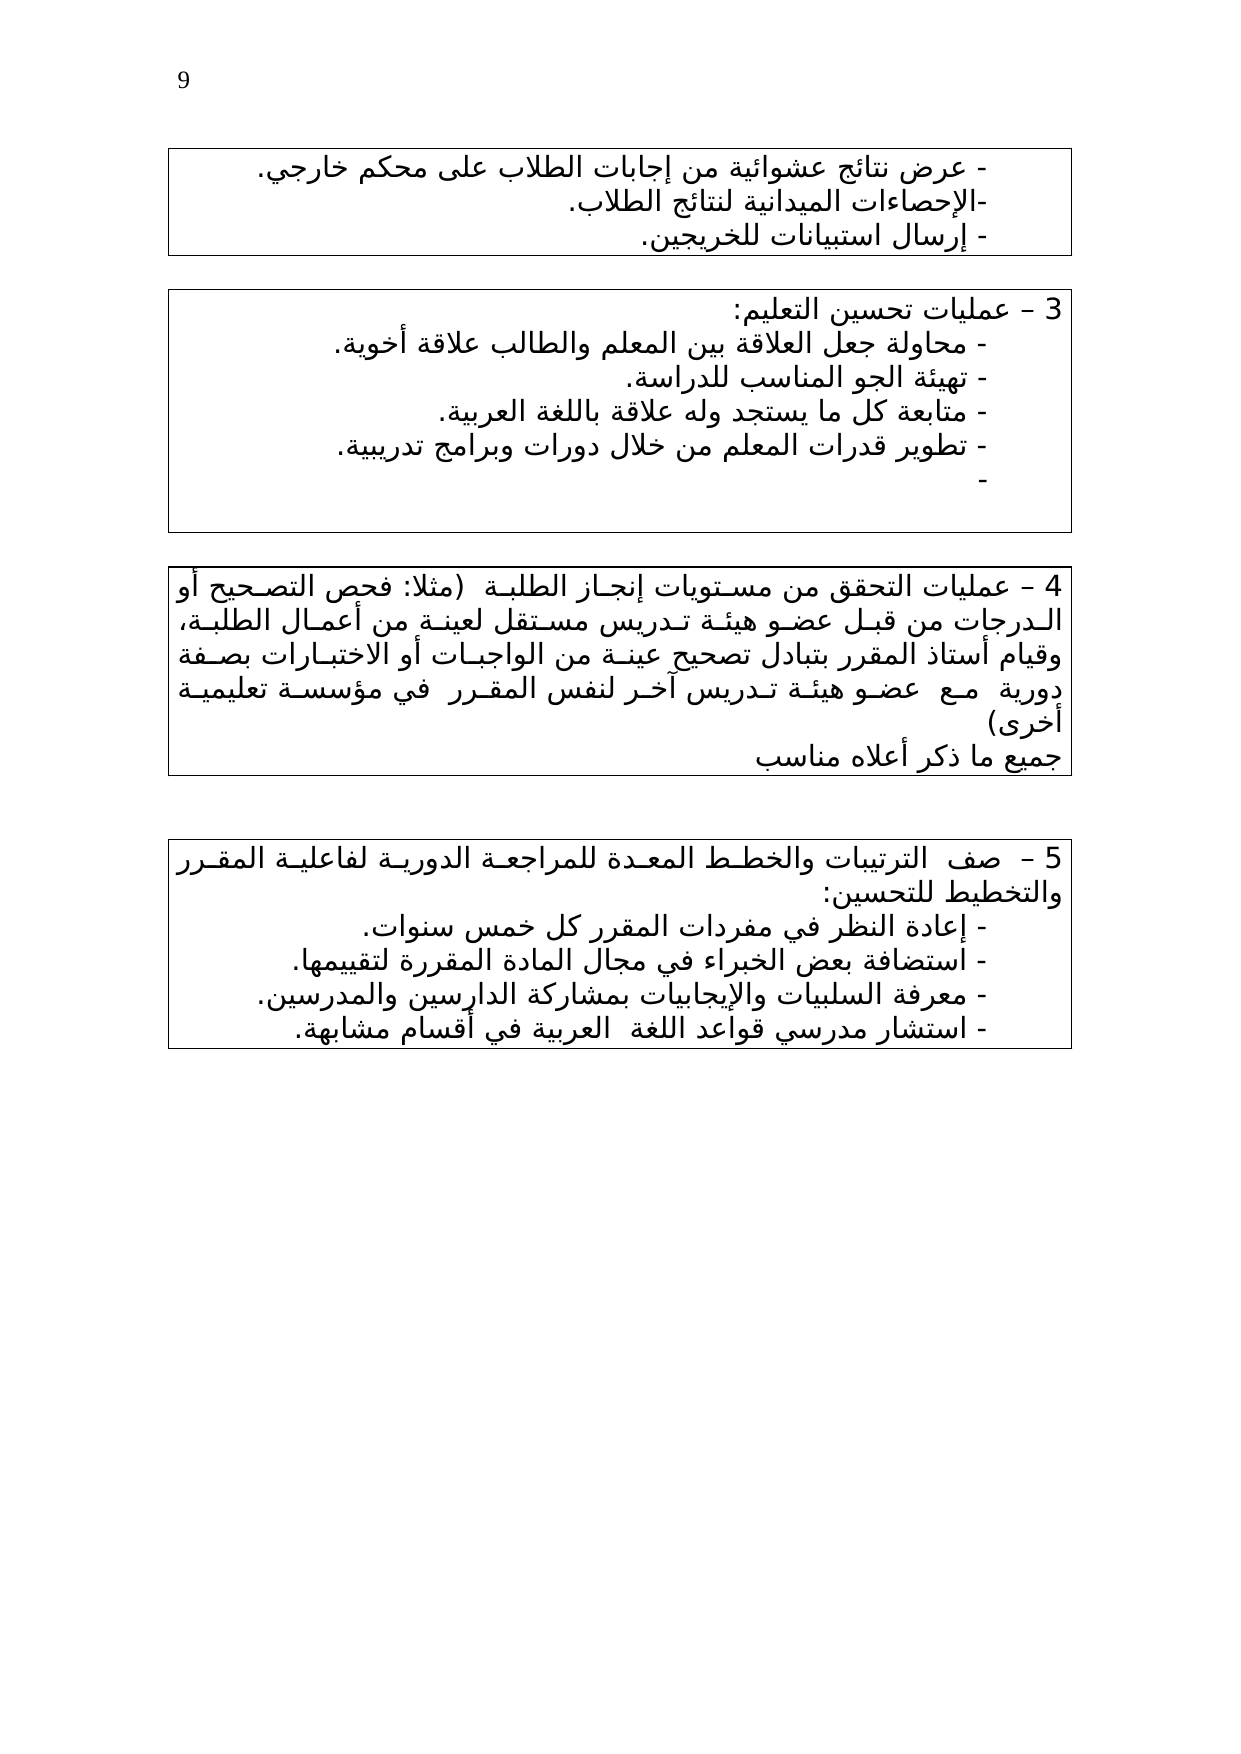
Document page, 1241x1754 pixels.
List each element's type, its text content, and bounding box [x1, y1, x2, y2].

text - معرفة السلبيات والإيجابيات بمشاركة الدارسين والمدرسين. [177, 978, 1063, 1008]
text - تطوير قدرات المعلم من خلال دورات وبرامج تدريبية. [177, 428, 1063, 462]
text - متابعة كل ما يستجد وله علاقة باللغة العربية. [177, 394, 1063, 428]
text 4 – عمليات التحقق من مستويات إنجاز الطلبة (مثلا: فحص التصحيح أو الدرجات من قبل عضو هيئة تدريس مستقل لعينة من أعمال الطلبة، وقيام أستاذ المقرر بتبادل تصحيح عينة من الواجبات أو الاختبارات بصفة دورية مع عضو هيئة تدريس آخر لنفس المقرر في مؤسسة تعليمية أخرى) [169, 568, 1071, 736]
text - [177, 462, 1063, 496]
text - استضافة بعض الخبراء في مجال المادة المقررة لتقييمها. [177, 944, 1063, 978]
text - تهيئة الجو المناسب للدراسة. [177, 360, 1063, 394]
text - استشار مدرسي قواعد اللغة العربية في أقسام مشابهة. [169, 1008, 1071, 1048]
text 5 – صف الترتيبات والخطط المعدة للمراجعة الدورية لفاعلية المقرر والتخطيط للتحسين: [169, 840, 1071, 910]
text - إرسال استبيانات للخريجين. [169, 216, 1071, 255]
text -الإحصاءات الميدانية لنتائج الطلاب. [177, 185, 1063, 216]
text - إعادة النظر في مفردات المقرر كل خمس سنوات. [177, 910, 1063, 944]
text - محاولة جعل العلاقة بين المعلم والطالب علاقة أخوية. [177, 326, 1063, 360]
text جميع ما ذكر أعلاه مناسب [169, 736, 1071, 775]
text 3 – عمليات تحسين التعليم: [169, 290, 1071, 326]
text - عرض نتائج عشوائية من إجابات الطلاب على محكم خارجي. [169, 149, 1071, 185]
